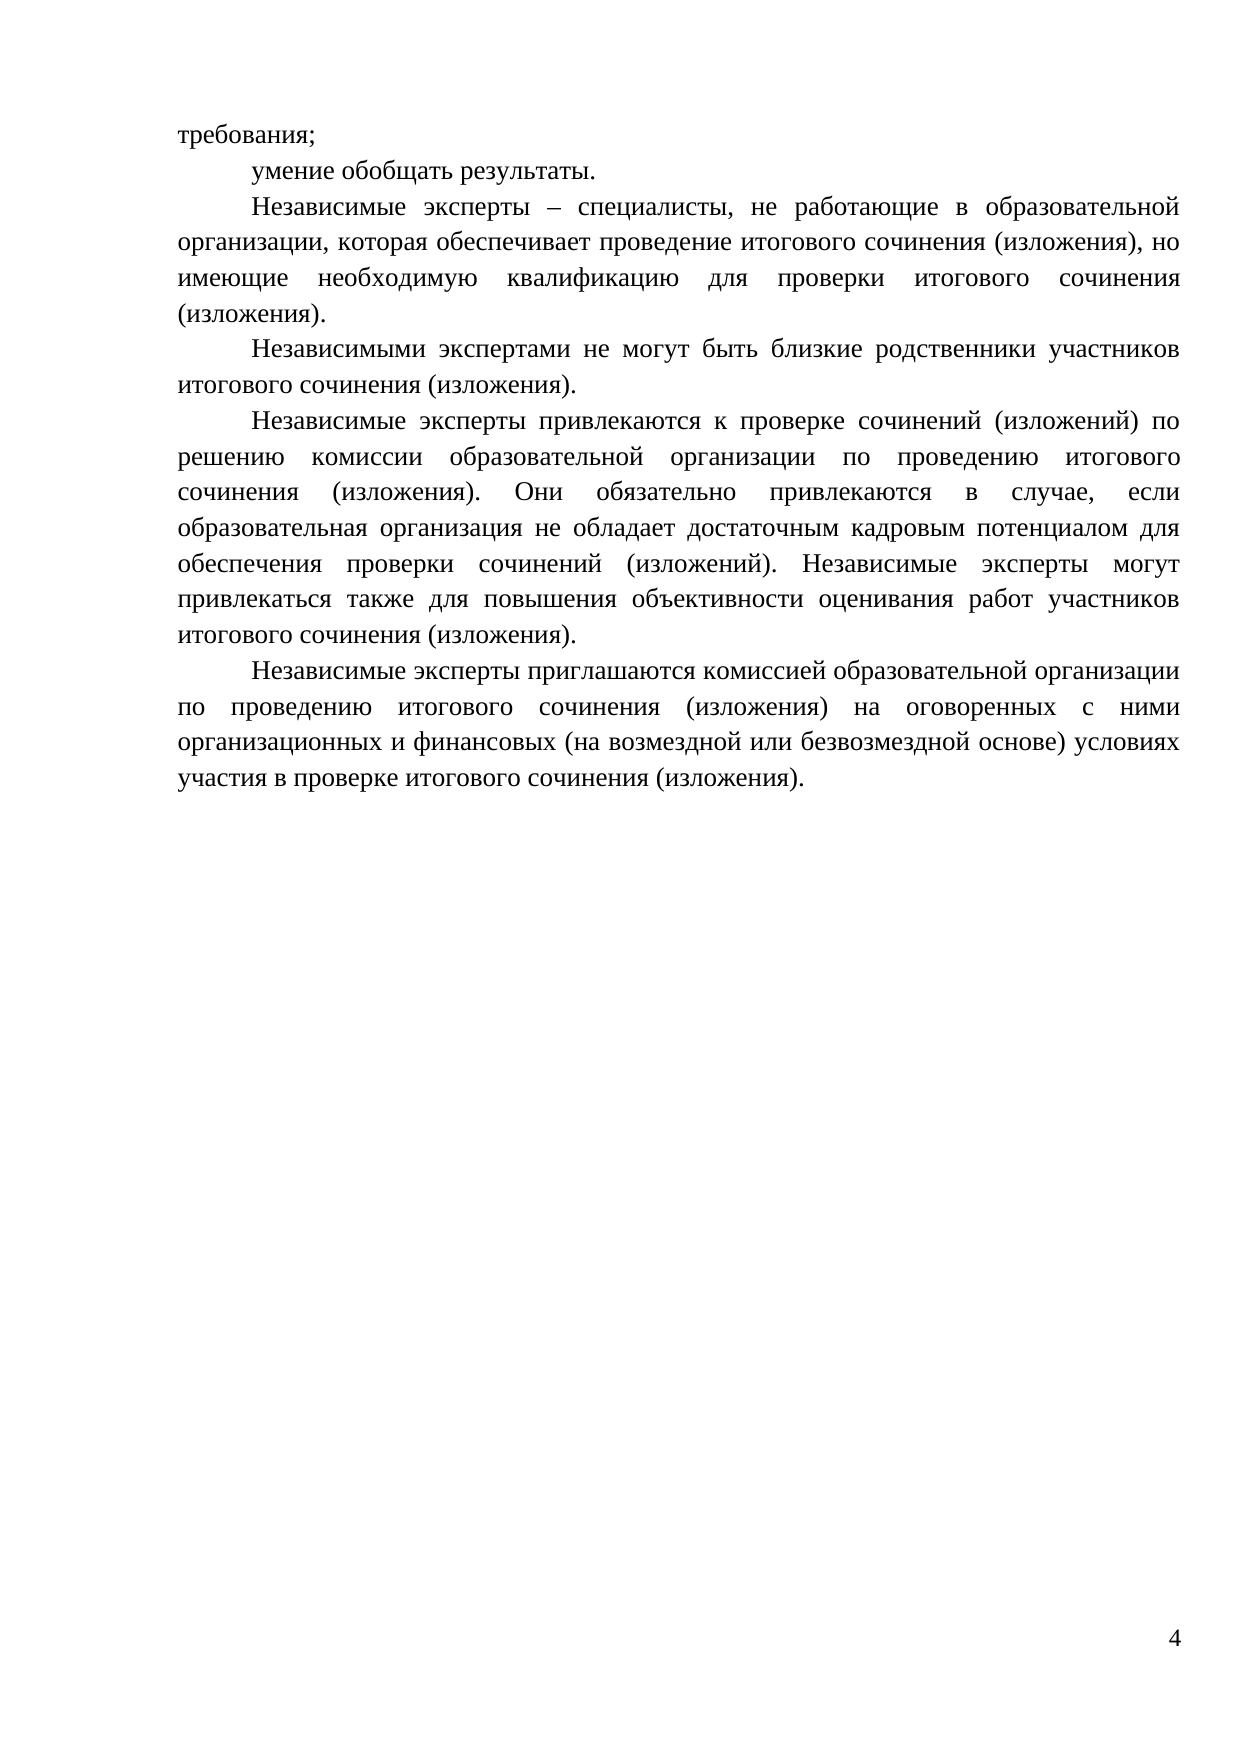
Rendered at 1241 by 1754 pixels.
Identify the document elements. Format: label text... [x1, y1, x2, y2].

text Независимыми экспертами не могут быть близкие родственники участников итогового сочинения (изложения). [177, 332, 1181, 399]
text умение обобщать результаты. [177, 154, 1181, 185]
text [177, 118, 1181, 149]
text Независимые эксперты привлекаются к проверке сочинений (изложений) по решению комиссии образовательной организации по проведению итогового сочинения (изложения). Они обязательно привлекаются в случае, если образовательная организация не обладает достаточным кадровым потенциалом для обеспечения проверки сочинений (изложений). Независимые эксперты могут привлекаться также для повышения объективности оценивания работ участников итогового сочинения (изложения). [177, 404, 1181, 649]
text Независимые эксперты – специалисты, не работающие в образовательной организации, которая обеспечивает проведение итогового сочинения (изложения), но имеющие необходимую квалификацию для проверки итогового сочинения (изложения). [177, 189, 1181, 328]
text Независимые эксперты приглашаются комиссией образовательной организации по проведению итогового сочинения (изложения) на оговоренных с ними организационных и финансовых (на возмездной или безвозмездной основе) условиях участия в проверке итогового сочинения (изложения). [177, 654, 1181, 792]
